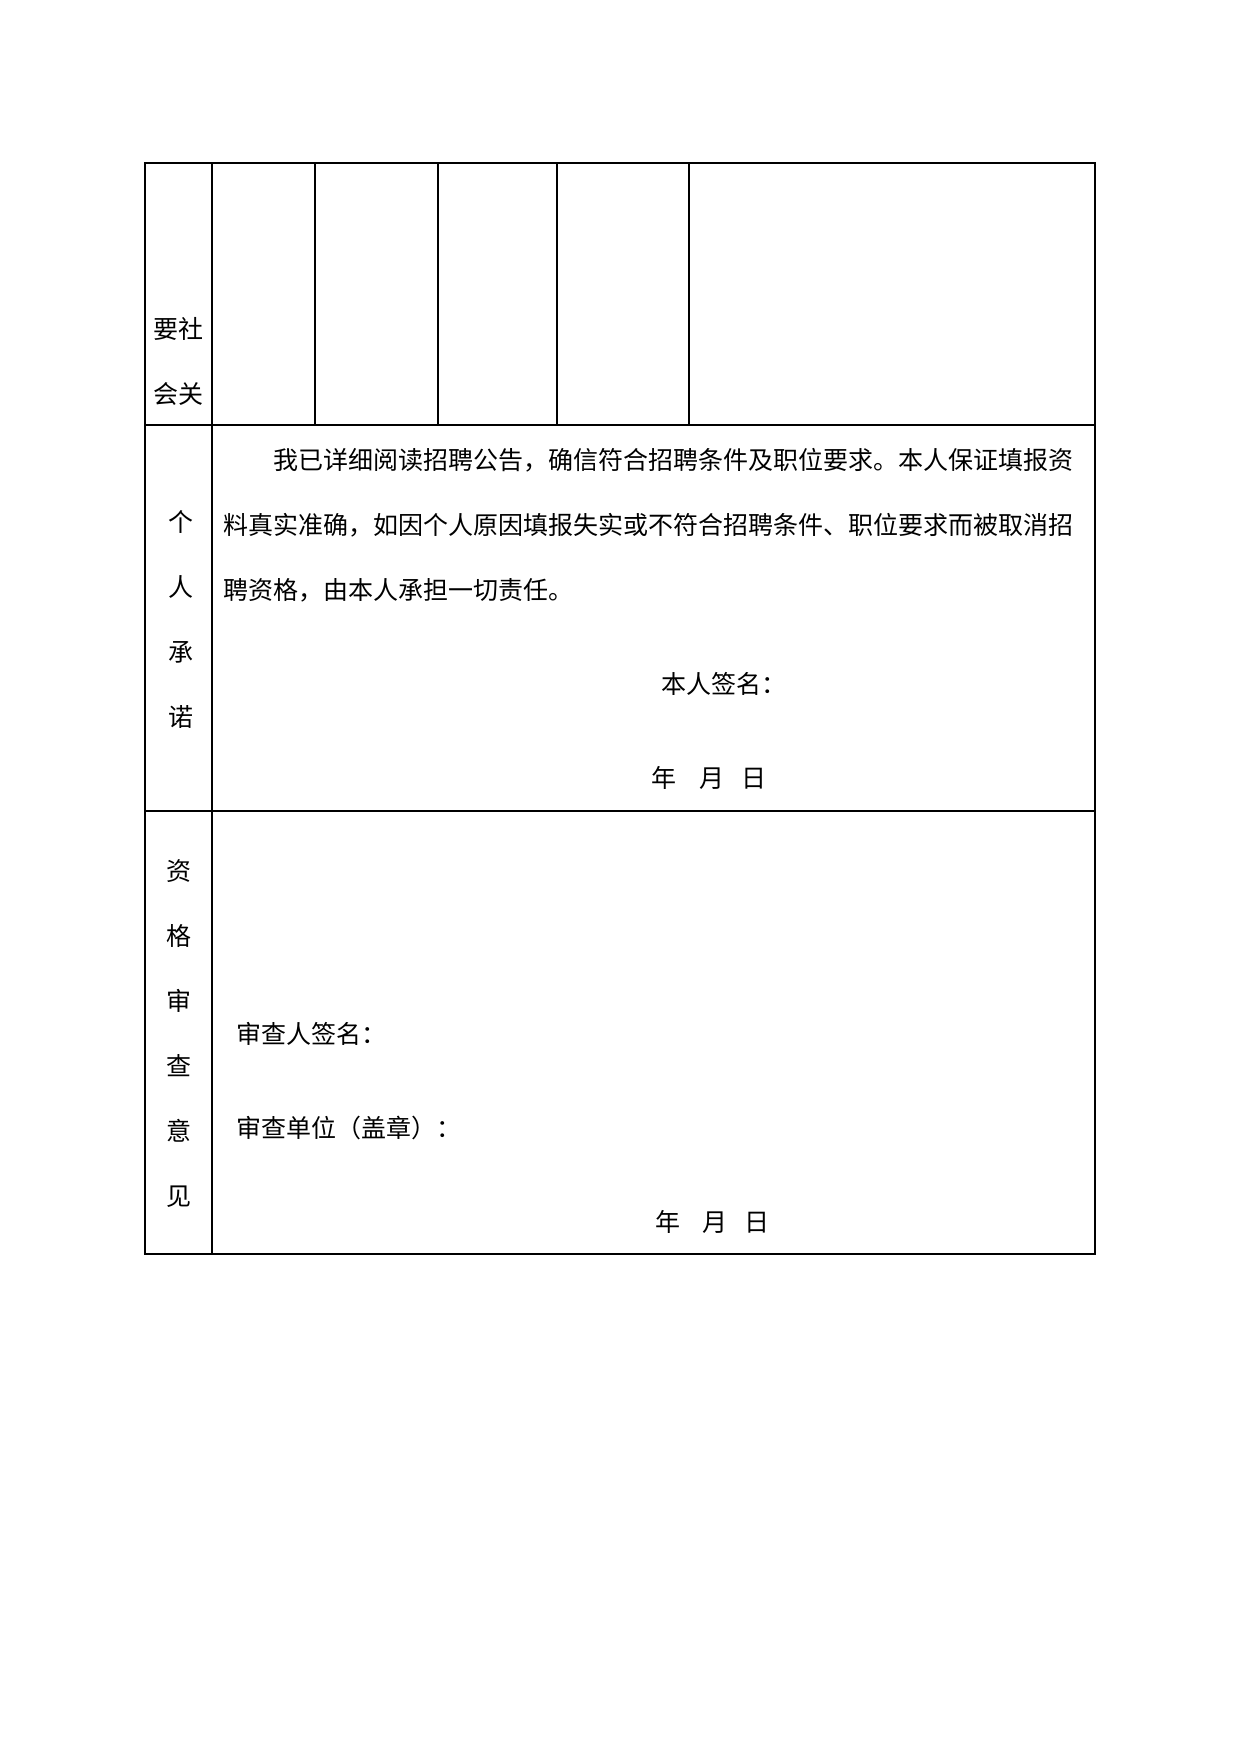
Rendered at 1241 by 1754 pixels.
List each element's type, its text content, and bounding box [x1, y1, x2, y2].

table_cell 我已详细阅读招聘公告，确信符合招聘条件及职位要求。本人保证填报资料真实准确，如因个人原因填报失实或不符合招聘条件、职位要求而被取消招聘资格，由本人承担一切责任。 本人签名： 年 月 日 [213, 426, 1094, 809]
table_cell [213, 164, 314, 424]
table_cell [316, 164, 437, 424]
table_cell [439, 164, 556, 424]
table_cell [558, 164, 688, 424]
table_cell 审查人签名： 审查单位（盖章）： 年 月 日 [213, 812, 1094, 1253]
table_cell 资格审查意见 [146, 812, 211, 1253]
table_cell 个人承诺 [146, 426, 211, 809]
table_cell [690, 164, 1094, 424]
